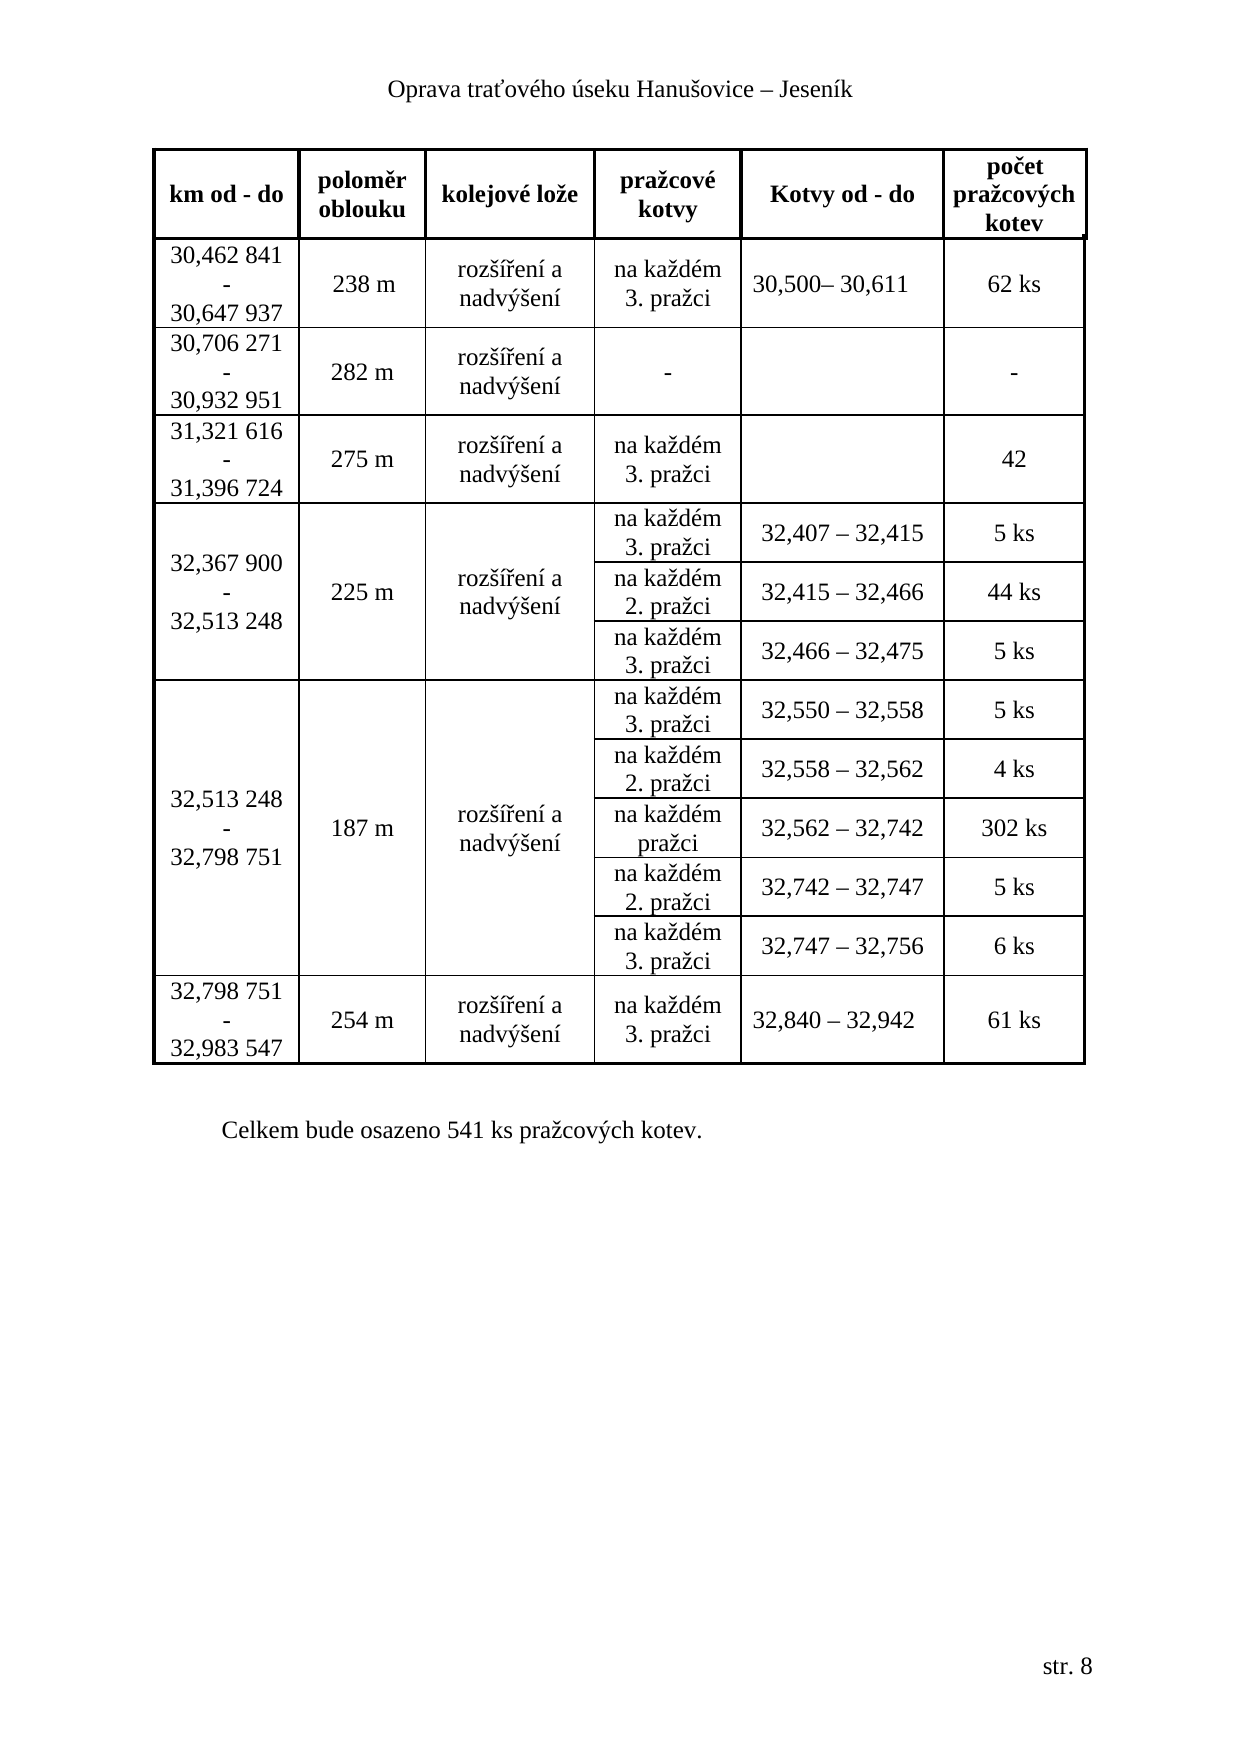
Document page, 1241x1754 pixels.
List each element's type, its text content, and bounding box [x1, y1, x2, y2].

table_cell rozšíření a nadvýšení [426, 416, 594, 502]
table_cell 32,742 – 32,747 [742, 858, 943, 915]
table_cell 6 ks [945, 917, 1083, 974]
table_cell 31,321 616 - 31,396 724 [156, 416, 298, 502]
table_cell 238 m [300, 240, 425, 326]
table_cell 282 m [300, 328, 425, 414]
table_cell na každém 3. pražci [595, 622, 740, 679]
table_cell na každém 3. pražci [595, 416, 740, 502]
table_cell 32,562 – 32,742 [742, 799, 943, 856]
table_header km od - do [156, 151, 297, 237]
table_cell 5 ks [945, 858, 1083, 915]
table_cell 44 ks [945, 563, 1083, 620]
table_cell 62 ks [945, 240, 1083, 326]
table_cell 5 ks [945, 504, 1083, 561]
table_cell 302 ks [945, 799, 1083, 856]
table_cell rozšíření a nadvýšení [426, 681, 594, 974]
table_cell rozšíření a nadvýšení [426, 504, 594, 679]
table_cell 5 ks [945, 622, 1083, 679]
table_cell na každém 3. pražci [595, 240, 740, 326]
table_cell 32,798 751 - 32,983 547 [156, 976, 298, 1062]
table_cell na každém 3. pražci [595, 976, 740, 1062]
table_cell 32,840 – 32,942 [742, 976, 943, 1062]
table_cell 275 m [300, 416, 425, 502]
table_cell na každém 2. pražci [595, 740, 740, 797]
table_cell 5 ks [945, 681, 1083, 738]
table_cell [742, 416, 943, 502]
table_cell 30,462 841 - 30,647 937 [156, 240, 298, 326]
table_cell 32,466 – 32,475 [742, 622, 943, 679]
table_header pražcové kotvy [596, 151, 739, 237]
table_cell [742, 328, 943, 414]
table_cell na každém 3. pražci [595, 681, 740, 738]
table_cell rozšíření a nadvýšení [426, 976, 594, 1062]
table_cell na každém 2. pražci [595, 563, 740, 620]
table_cell 32,747 – 32,756 [742, 917, 943, 974]
table_header Kotvy od - do [743, 151, 942, 237]
table_cell 254 m [300, 976, 425, 1062]
table_cell 42 [945, 416, 1083, 502]
table_cell na každém 3. pražci [595, 504, 740, 561]
table_cell 32,558 – 32,562 [742, 740, 943, 797]
table_cell 187 m [300, 681, 425, 974]
table_cell na každém pražci [595, 799, 740, 856]
table_cell 32,513 248 - 32,798 751 [156, 681, 298, 974]
text Celkem bude osazeno 541 ks pražcových kotev. [148, 1115, 1093, 1144]
table_cell 32,367 900 - 32,513 248 [156, 504, 298, 679]
table_cell 30,500– 30,611 [742, 240, 943, 326]
table_cell rozšíření a nadvýšení [426, 328, 594, 414]
table_header poloměr oblouku [301, 151, 424, 237]
table_cell - [945, 328, 1083, 414]
table_cell 32,550 – 32,558 [742, 681, 943, 738]
table_cell - [595, 328, 740, 414]
table_header počet pražcových kotev [945, 151, 1085, 237]
table_cell 225 m [300, 504, 425, 679]
table_cell na každém 2. pražci [595, 858, 740, 915]
table_cell 61 ks [945, 976, 1083, 1062]
table_cell 4 ks [945, 740, 1083, 797]
table_cell 32,407 – 32,415 [742, 504, 943, 561]
table_cell na každém 3. pražci [595, 917, 740, 974]
table_header kolejové lože [427, 151, 593, 237]
table_cell 30,706 271 - 30,932 951 [156, 328, 298, 414]
table_cell 32,415 – 32,466 [742, 563, 943, 620]
table_cell rozšíření a nadvýšení [426, 240, 594, 326]
